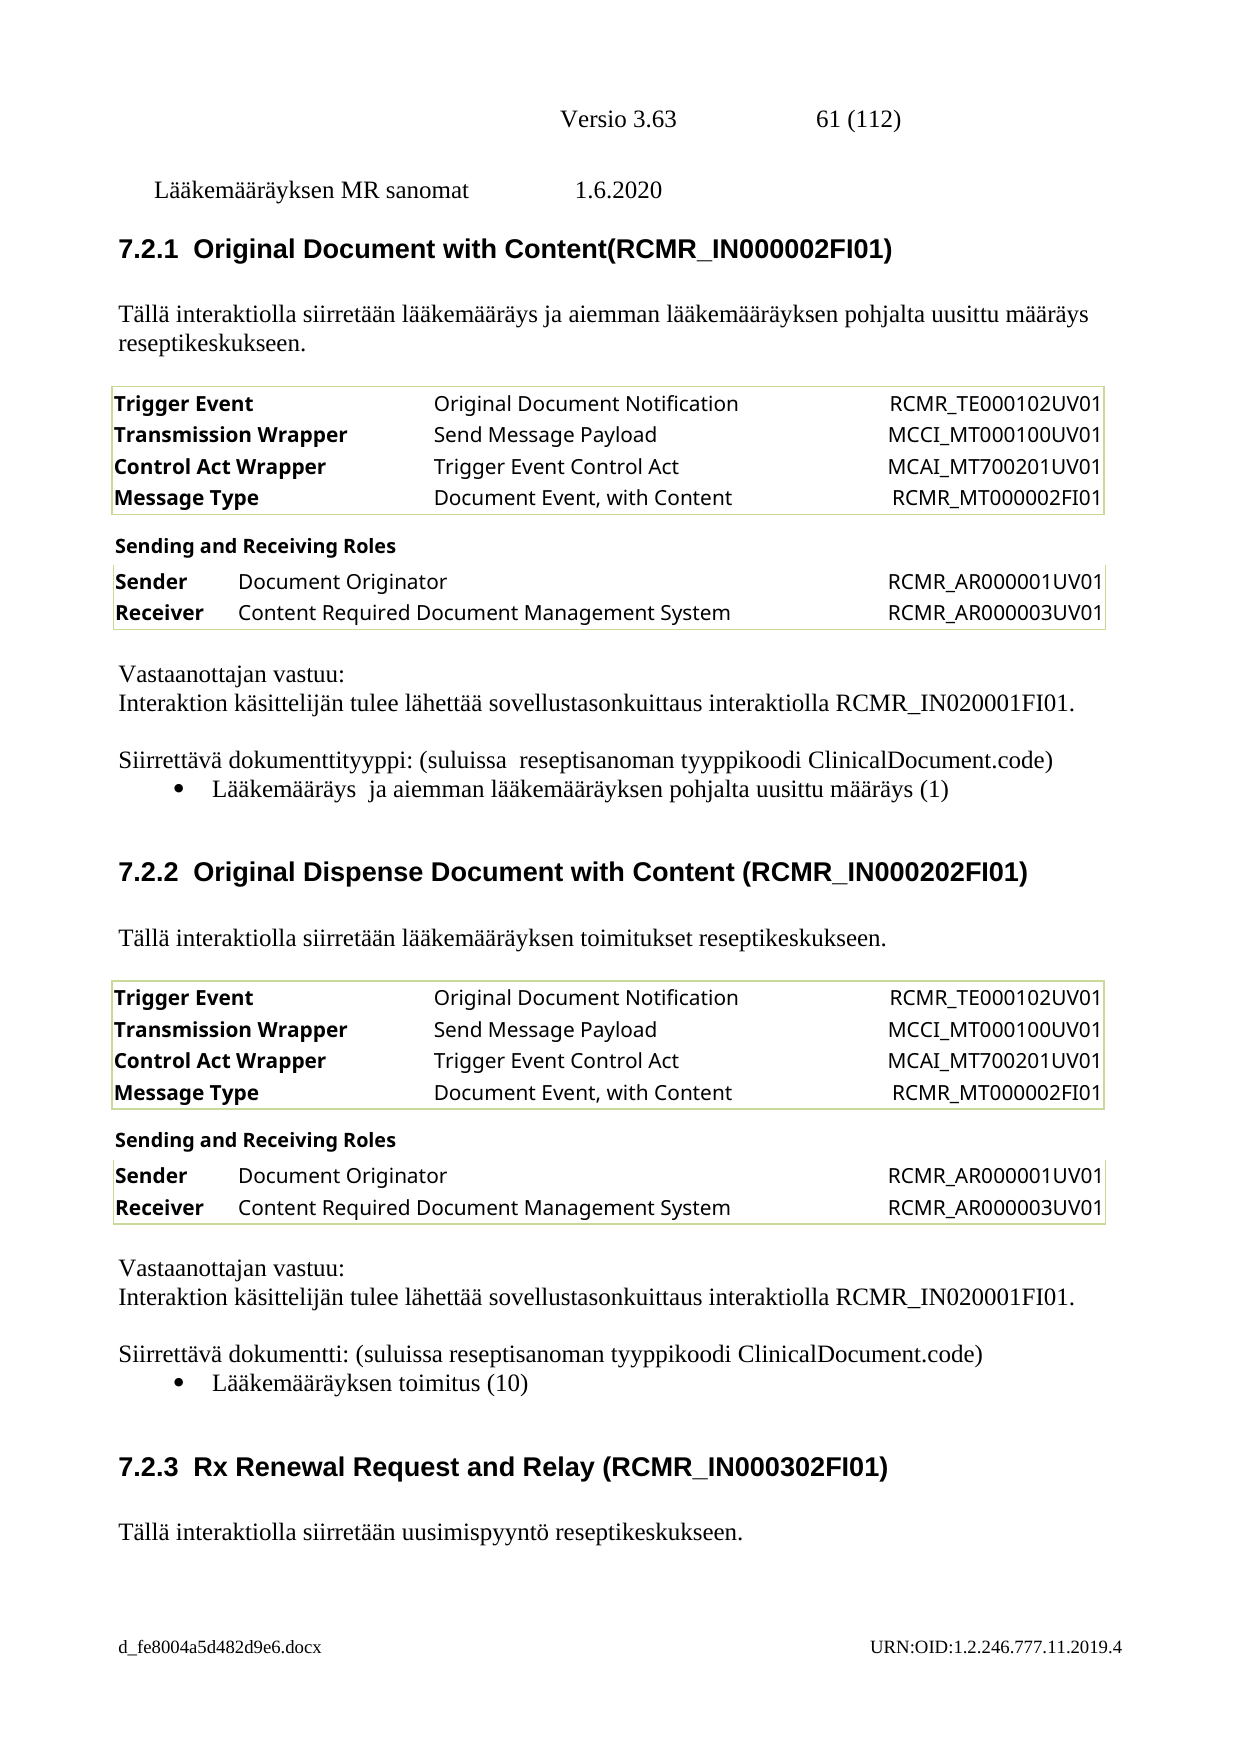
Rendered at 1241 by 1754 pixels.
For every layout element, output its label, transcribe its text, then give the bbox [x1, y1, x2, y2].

list Lääkemääräyksen toimitus (10) [174, 1368, 1122, 1397]
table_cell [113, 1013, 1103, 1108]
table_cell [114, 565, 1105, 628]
list Lääkemääräys ja aiemman lääkemääräyksen pohjalta uusittu määräys (1) [174, 774, 1122, 803]
text Siirrettävä dokumenttityyppi: (suluissa reseptisanoman tyyppikoodi ClinicalDocument.code) [118, 745, 1122, 774]
text Interaktion käsittelijän tulee lähettää sovellustasonkuittaus interaktiolla RCMR_IN020001FI01. [118, 688, 1122, 716]
text Tällä interaktiolla siirretään lääkemääräys ja aiemman lääkemääräyksen pohjalta uusittu määräys reseptikeskukseen. [118, 299, 1122, 357]
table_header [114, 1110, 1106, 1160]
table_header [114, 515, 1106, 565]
subtitle Rx Renewal Request and Relay (RCMR_IN000302FI01) [118, 1451, 1122, 1482]
subtitle Original Document with Content(RCMR_IN000002FI01) [118, 233, 1122, 264]
text Tällä interaktiolla siirretään uusimispyyntö reseptikeskukseen. [118, 1517, 1122, 1546]
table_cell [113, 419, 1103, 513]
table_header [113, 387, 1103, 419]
text Tällä interaktiolla siirretään lääkemääräyksen toimitukset reseptikeskukseen. [118, 923, 1122, 951]
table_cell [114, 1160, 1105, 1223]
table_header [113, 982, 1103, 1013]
text Vastaanottajan vastuu: [118, 1253, 1122, 1282]
text Siirrettävä dokumentti: (suluissa reseptisanoman tyyppikoodi ClinicalDocument.code) [118, 1339, 1122, 1368]
text Interaktion käsittelijän tulee lähettää sovellustasonkuittaus interaktiolla RCMR_IN020001FI01. [118, 1282, 1122, 1311]
text Vastaanottajan vastuu: [118, 659, 1122, 688]
subtitle Original Dispense Document with Content (RCMR_IN000202FI01) [118, 856, 1122, 888]
